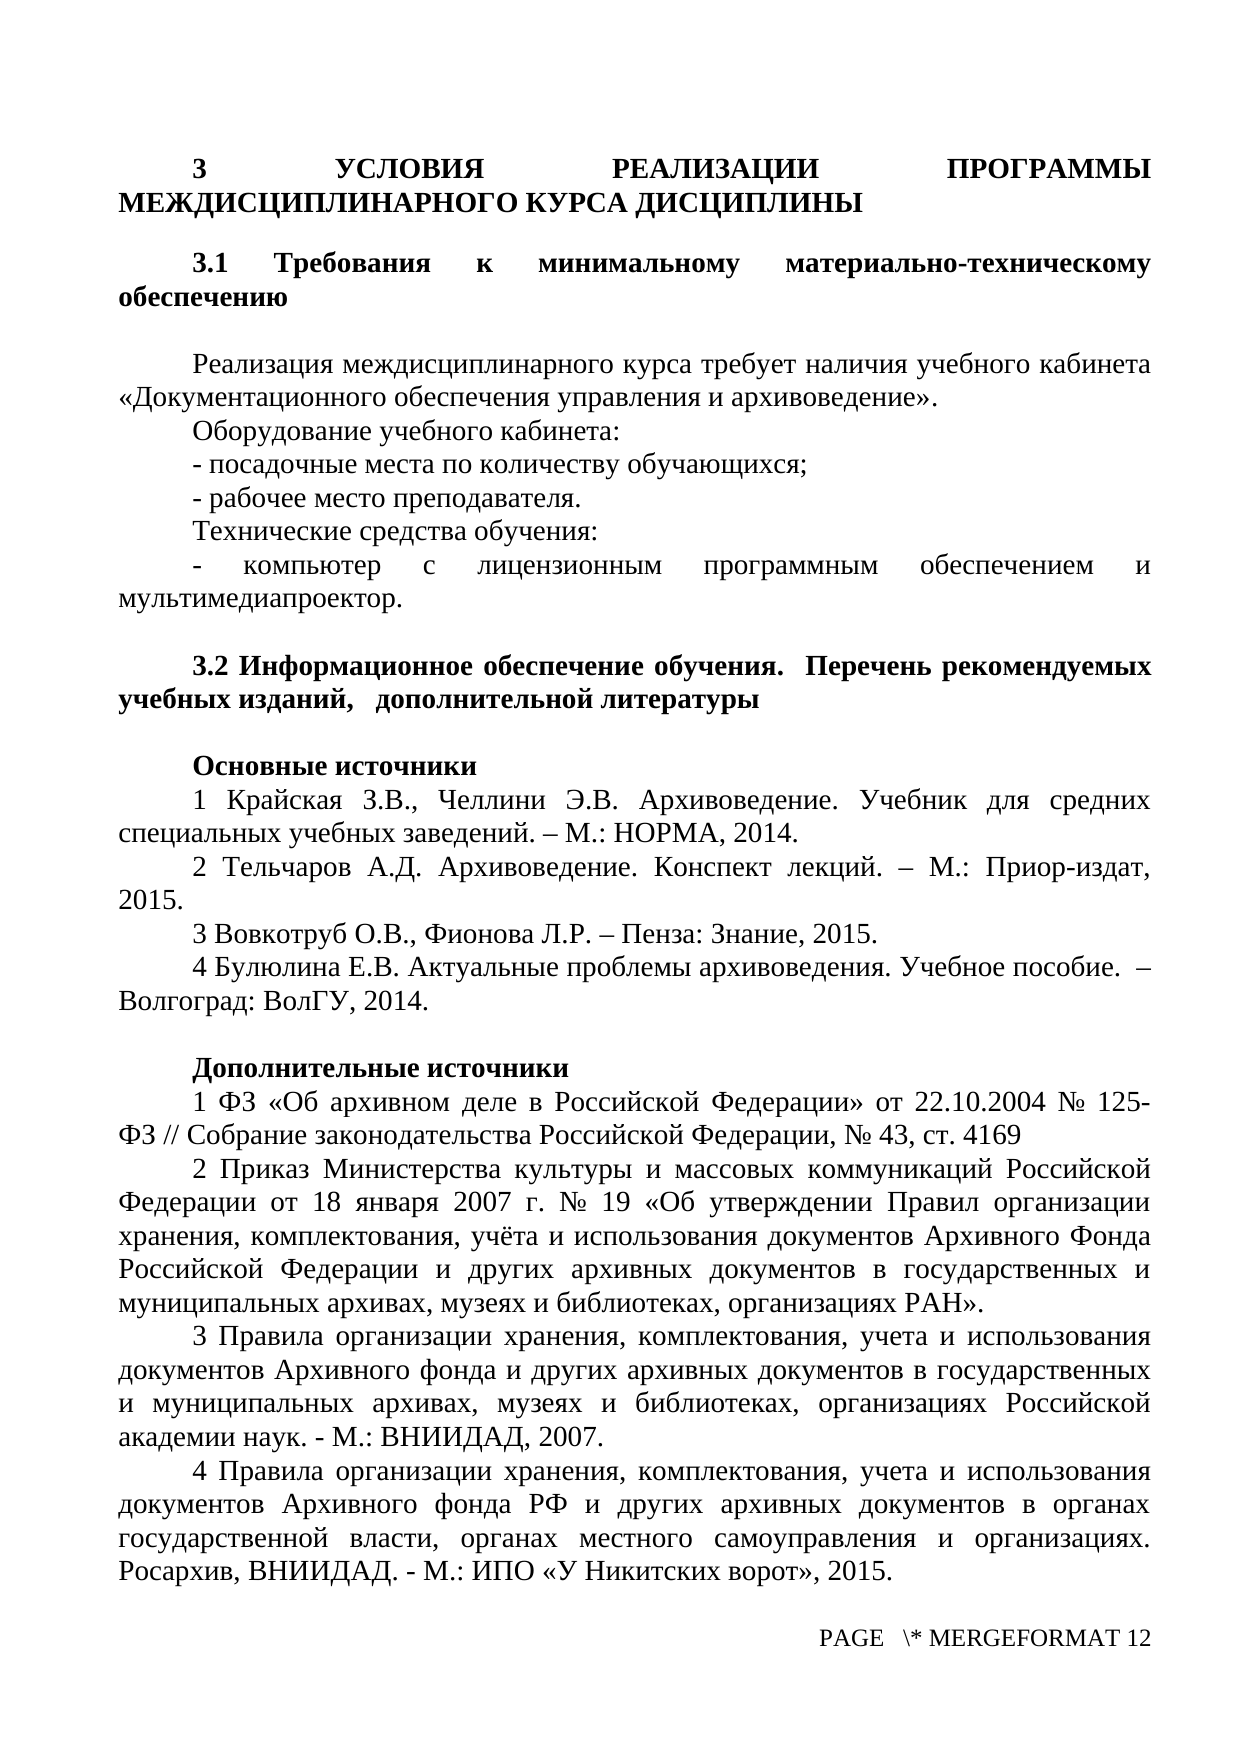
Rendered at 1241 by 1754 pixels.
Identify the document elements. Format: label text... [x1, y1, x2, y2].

text 4 Правила организации хранения, комплектования, учета и использования документов Архивного фонда РФ и других архивных документов в органах государственной власти, органах местного самоуправления и организациях. Росархив, ВНИИДАД. - М.: ИПО «У Никитских ворот», 2015. [118, 1453, 1152, 1587]
text Основные источники [118, 748, 1152, 782]
text 3.1 Требования к минимальному материально-техническому обеспечению [118, 245, 1152, 312]
text 3 Правила организации хранения, комплектования, учета и использования документов Архивного фонда и других архивных документов в государственных и муниципальных архивах, музеях и библиотеках, организациях Российской академии наук. - М.: ВНИИДАД, 2007. [118, 1318, 1152, 1453]
subtitle 3 условия реализации ПРОГРАММЫ междисциплинарного курса ДИСЦИПЛИНЫ [118, 152, 1152, 219]
subtitle 3.2 Информационное обеспечение обучения. Перечень рекомендуемых учебных изданий, дополнительной литературы [118, 648, 1152, 715]
text Дополнительные источники [118, 1050, 1152, 1084]
text - рабочее место преподавателя. [118, 480, 1152, 513]
text Оборудование учебного кабинета: [118, 413, 1152, 446]
text 2 Приказ Министерства культуры и массовых коммуникаций Российской Федерации от 18 января 2007 г. № 19 «Об утверждении Правил организации хранения, комплектования, учёта и использования документов Архивного Фонда Российской Федерации и других архивных документов в государственных и муниципальных архивах, музеях и библиотеках, организациях РАН». [118, 1151, 1152, 1318]
text 1 ФЗ «Об архивном деле в Российской Федерации» от 22.10.2004 № 125-ФЗ // Собрание законодательства Российской Федерации, № 43, ст. 4169 [118, 1084, 1152, 1151]
text 4 Булюлина Е.В. Актуальные проблемы архивоведения. Учебное пособие. – Волгоград: ВолГУ, 2014. [118, 949, 1152, 1017]
text Технические средства обучения: [118, 513, 1152, 547]
text 2 Тельчаров А.Д. Архивоведение. Конспект лекций. – М.: Приор-издат, 2015. [118, 849, 1152, 916]
text - компьютер с лицензионным программным обеспечением и мультимедиапроектор. [118, 547, 1152, 614]
text Реализация междисциплинарного курса требует наличия учебного кабинета «Документационного обеспечения управления и архивоведение». [118, 346, 1152, 413]
text 3 Вовкотруб О.В., Фионова Л.Р. – Пенза: Знание, 2015. [118, 916, 1152, 949]
text - посадочные места по количеству обучающихся; [118, 446, 1152, 480]
text 1 Крайская З.В., Челлини Э.В. Архивоведение. Учебник для средних специальных учебных заведений. – М.: НОРМА, 2014. [118, 782, 1152, 849]
